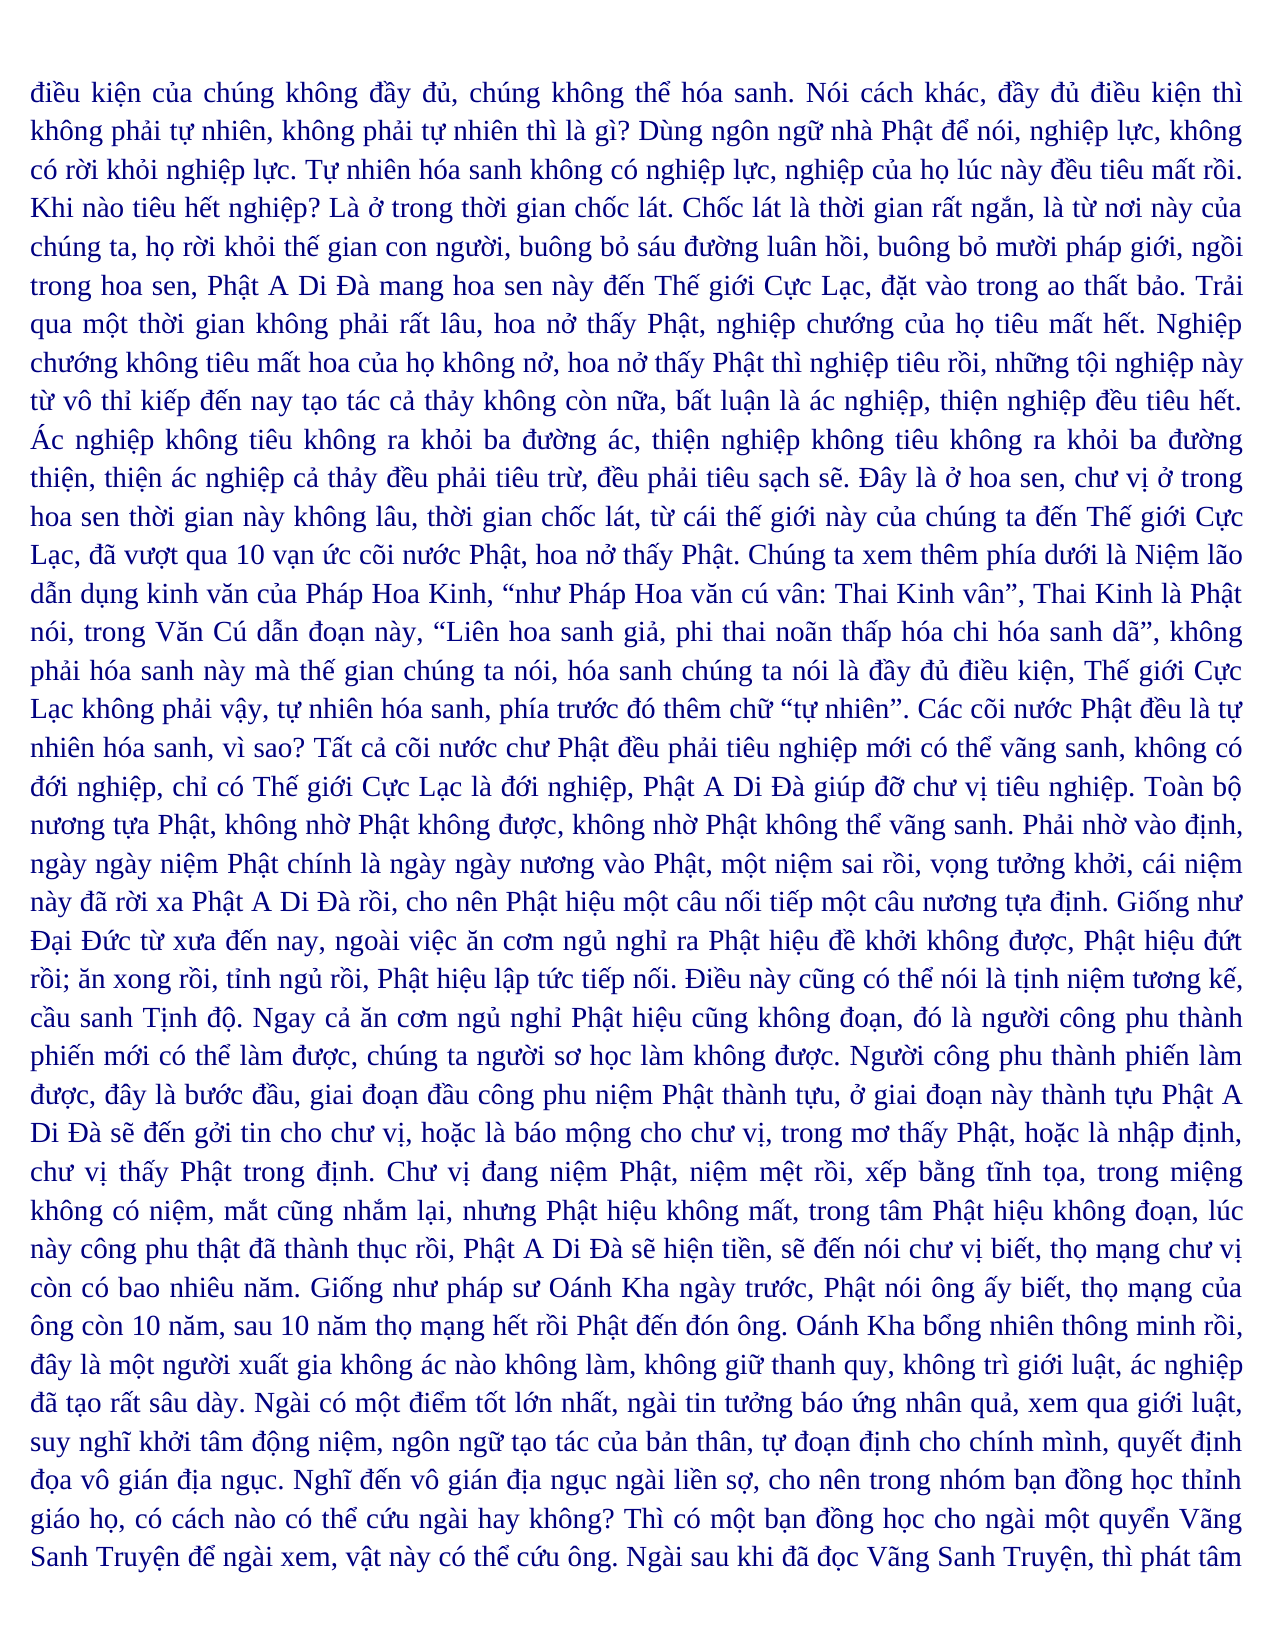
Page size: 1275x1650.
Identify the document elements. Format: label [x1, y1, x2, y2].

text [30, 75, 1245, 1573]
